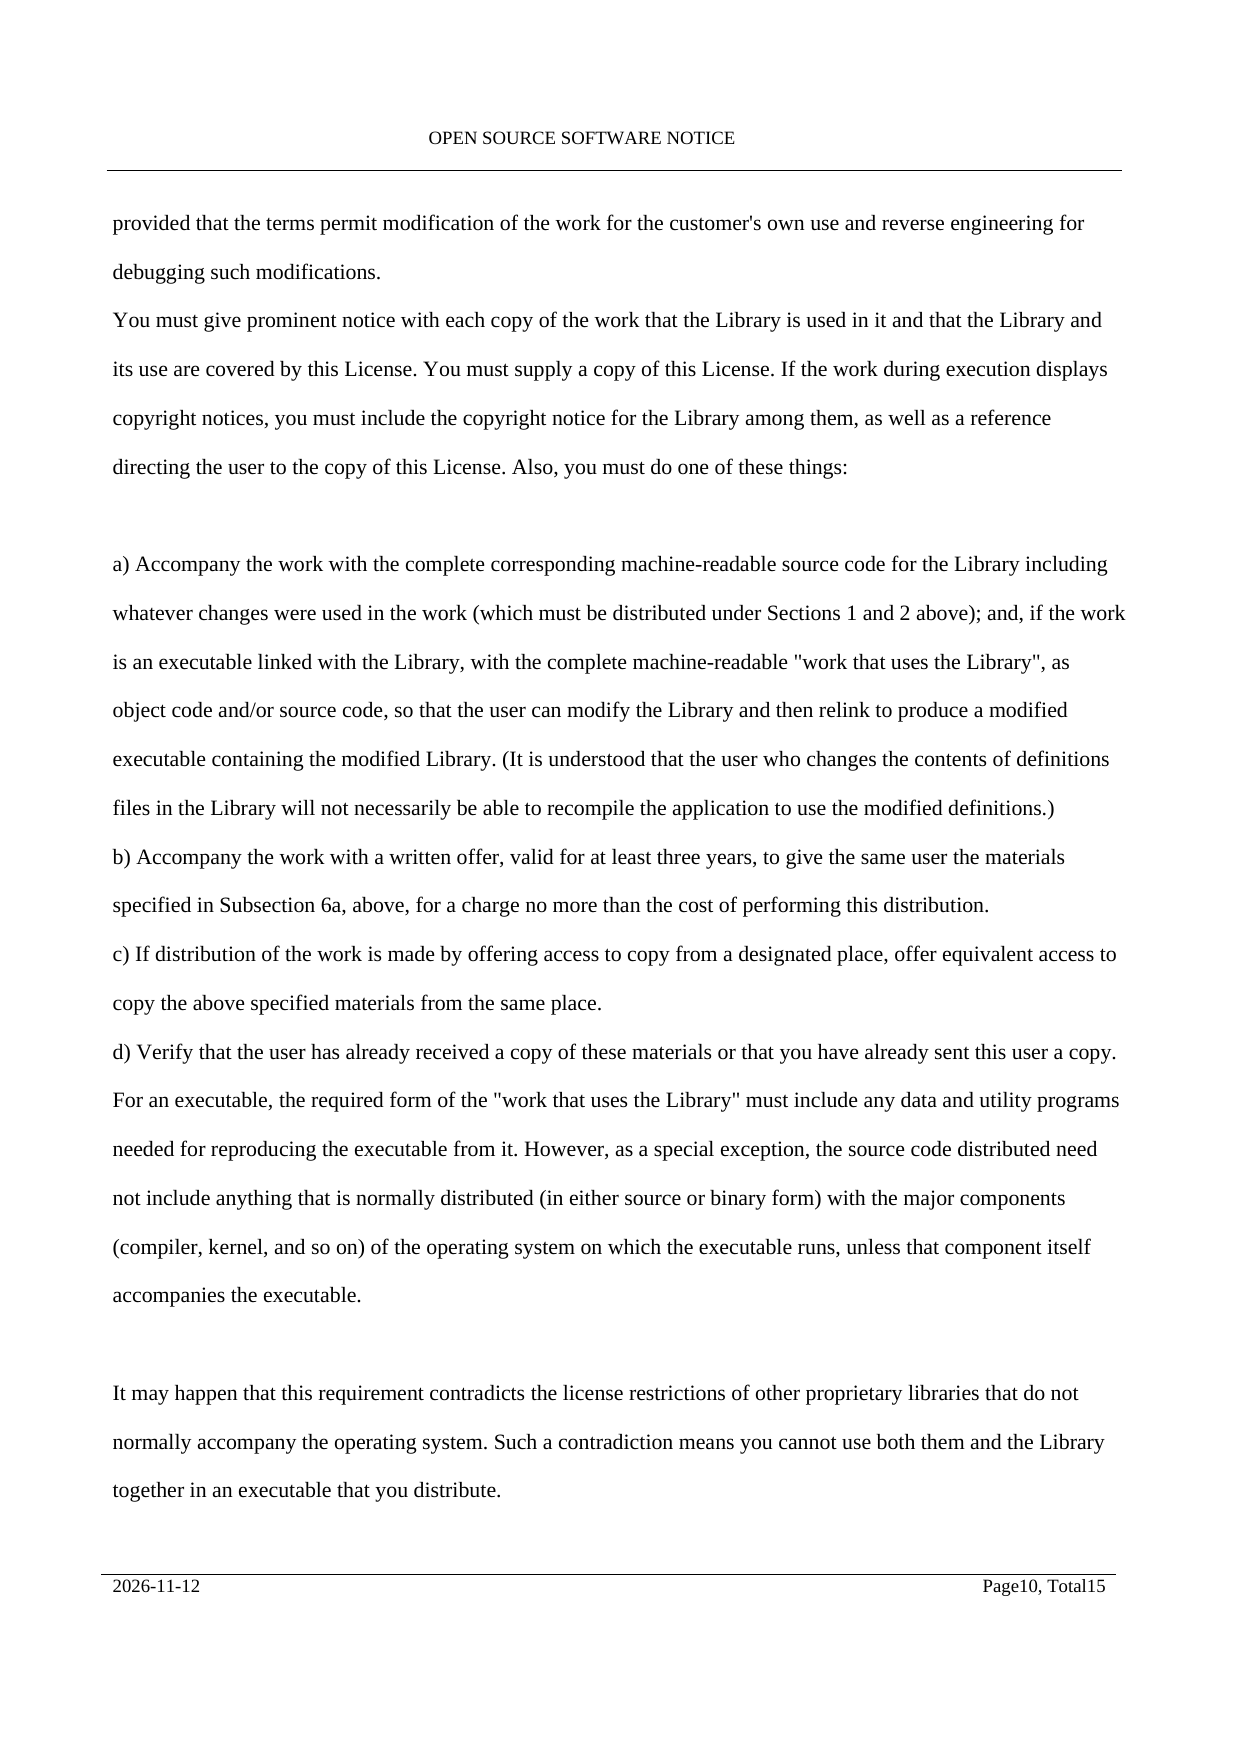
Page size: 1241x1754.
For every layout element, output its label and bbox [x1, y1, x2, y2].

text [112, 206, 1128, 1506]
